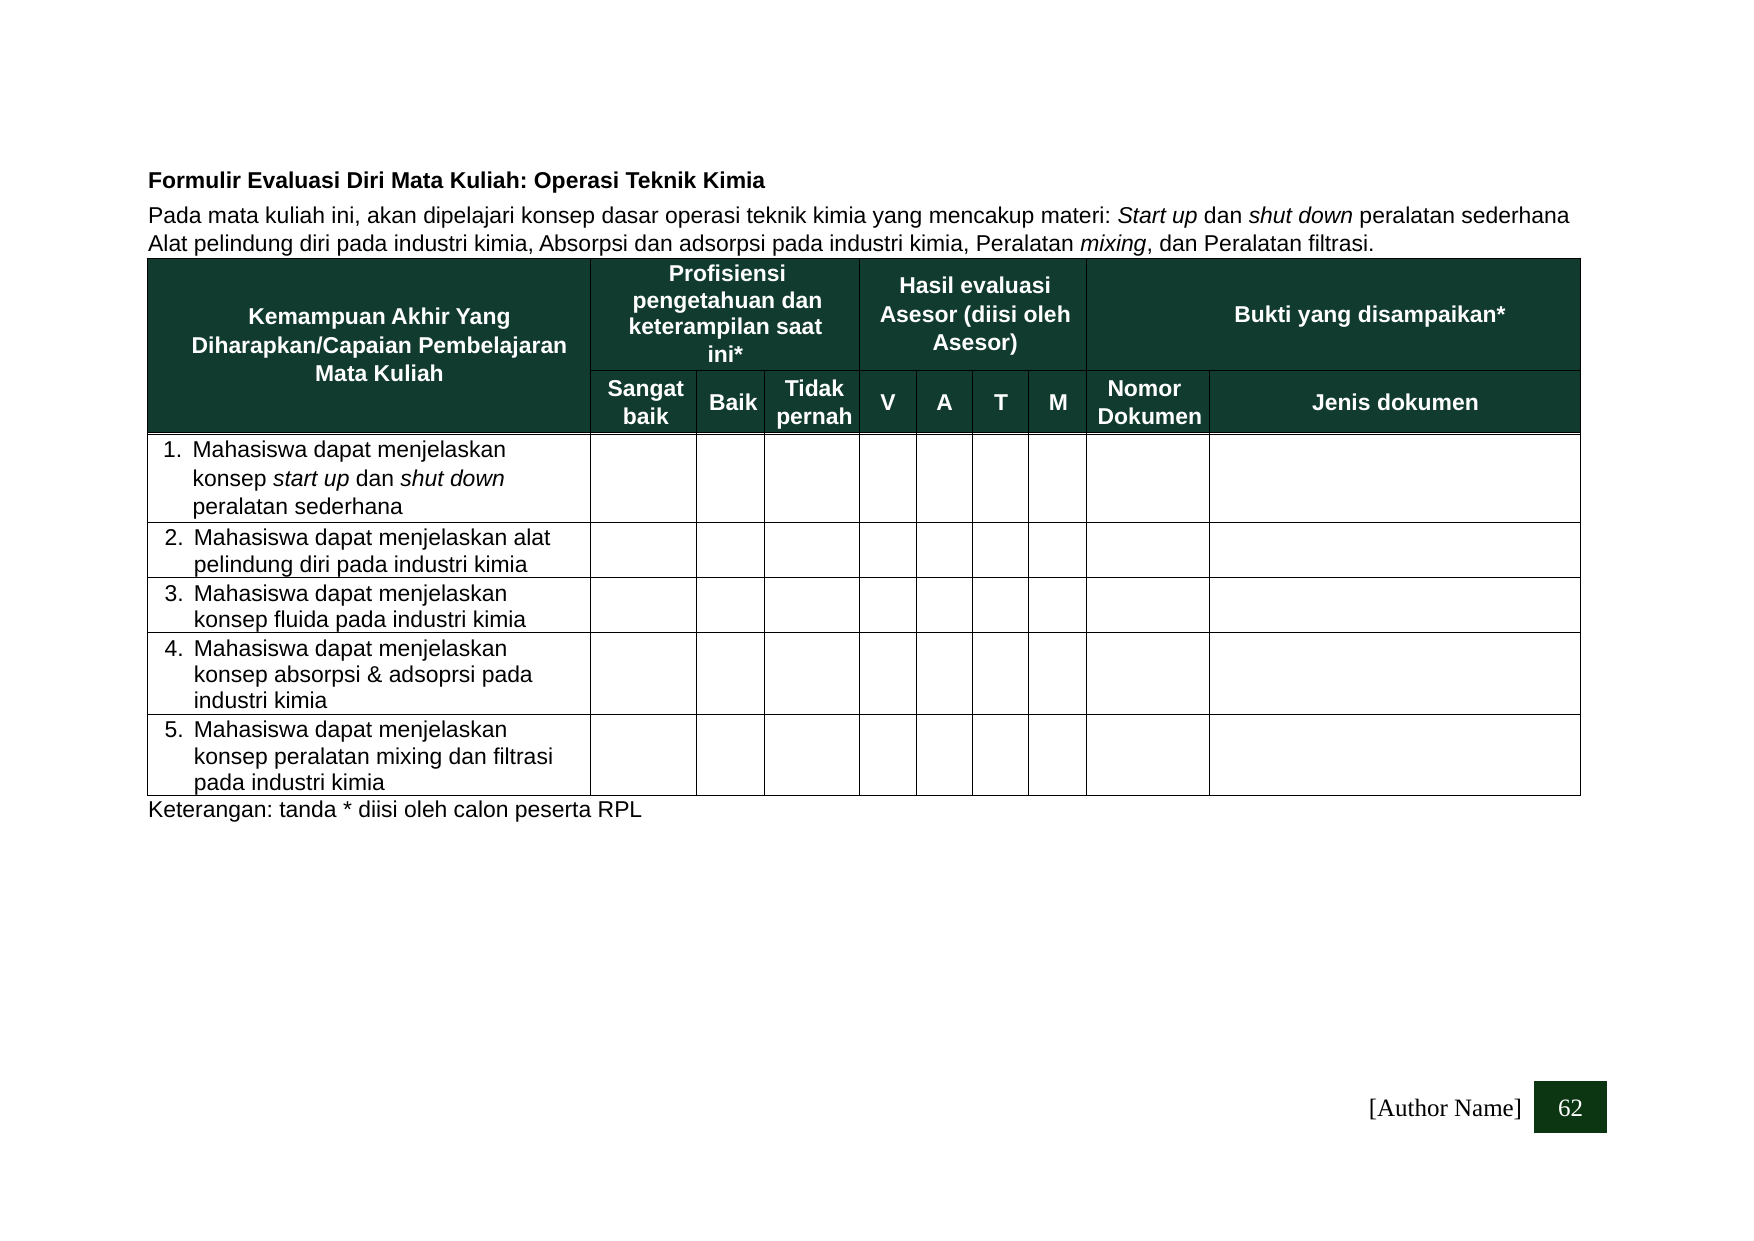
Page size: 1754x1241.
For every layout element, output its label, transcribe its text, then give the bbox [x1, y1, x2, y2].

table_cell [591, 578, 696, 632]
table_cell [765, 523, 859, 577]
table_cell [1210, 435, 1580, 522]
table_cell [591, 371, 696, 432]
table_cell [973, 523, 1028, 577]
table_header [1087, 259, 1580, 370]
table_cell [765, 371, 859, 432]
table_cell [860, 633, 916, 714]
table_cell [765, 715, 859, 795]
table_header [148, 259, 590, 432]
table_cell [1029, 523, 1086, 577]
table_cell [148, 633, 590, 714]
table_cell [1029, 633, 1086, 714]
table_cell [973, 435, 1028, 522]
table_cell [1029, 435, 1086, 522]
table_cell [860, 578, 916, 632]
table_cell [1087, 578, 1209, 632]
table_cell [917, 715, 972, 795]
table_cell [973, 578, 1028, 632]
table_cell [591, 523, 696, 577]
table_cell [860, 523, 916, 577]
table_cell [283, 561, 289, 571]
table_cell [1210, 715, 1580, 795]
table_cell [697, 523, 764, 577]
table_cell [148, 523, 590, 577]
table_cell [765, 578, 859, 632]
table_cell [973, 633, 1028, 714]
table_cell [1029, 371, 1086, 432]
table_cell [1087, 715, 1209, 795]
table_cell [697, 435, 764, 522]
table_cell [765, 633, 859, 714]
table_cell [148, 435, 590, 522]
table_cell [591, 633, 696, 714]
text Keterangan: tanda * diisi oleh calon peserta RPL [148, 796, 1607, 823]
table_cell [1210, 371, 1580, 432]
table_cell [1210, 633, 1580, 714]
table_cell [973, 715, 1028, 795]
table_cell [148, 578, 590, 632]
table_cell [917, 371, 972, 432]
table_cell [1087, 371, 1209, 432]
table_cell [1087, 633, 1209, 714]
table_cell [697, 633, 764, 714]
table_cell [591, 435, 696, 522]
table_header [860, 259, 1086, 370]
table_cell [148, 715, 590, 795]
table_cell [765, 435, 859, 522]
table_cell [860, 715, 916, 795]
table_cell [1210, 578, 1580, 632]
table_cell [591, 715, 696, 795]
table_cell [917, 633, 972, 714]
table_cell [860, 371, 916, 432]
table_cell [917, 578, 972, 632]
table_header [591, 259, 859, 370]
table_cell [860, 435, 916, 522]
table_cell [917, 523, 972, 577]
text Pada mata kuliah ini, akan dipelajari konsep dasar operasi teknik kimia yang mencakup materi: Start up dan shut down peralatan sederhana [148, 202, 1605, 228]
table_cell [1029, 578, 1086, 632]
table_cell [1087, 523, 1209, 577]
subtitle Formulir Evaluasi Diri Mata Kuliah: Operasi Teknik Kimia [148, 167, 1607, 193]
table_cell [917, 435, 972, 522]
text Alat pelindung diri pada industri kimia, Absorpsi dan adsorpsi pada industri kimia, Peralatan mixing, dan Peralatan filtrasi. [148, 230, 1605, 256]
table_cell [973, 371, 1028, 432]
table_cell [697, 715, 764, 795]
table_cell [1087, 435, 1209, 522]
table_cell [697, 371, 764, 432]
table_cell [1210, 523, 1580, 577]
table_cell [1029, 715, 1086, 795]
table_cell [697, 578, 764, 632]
